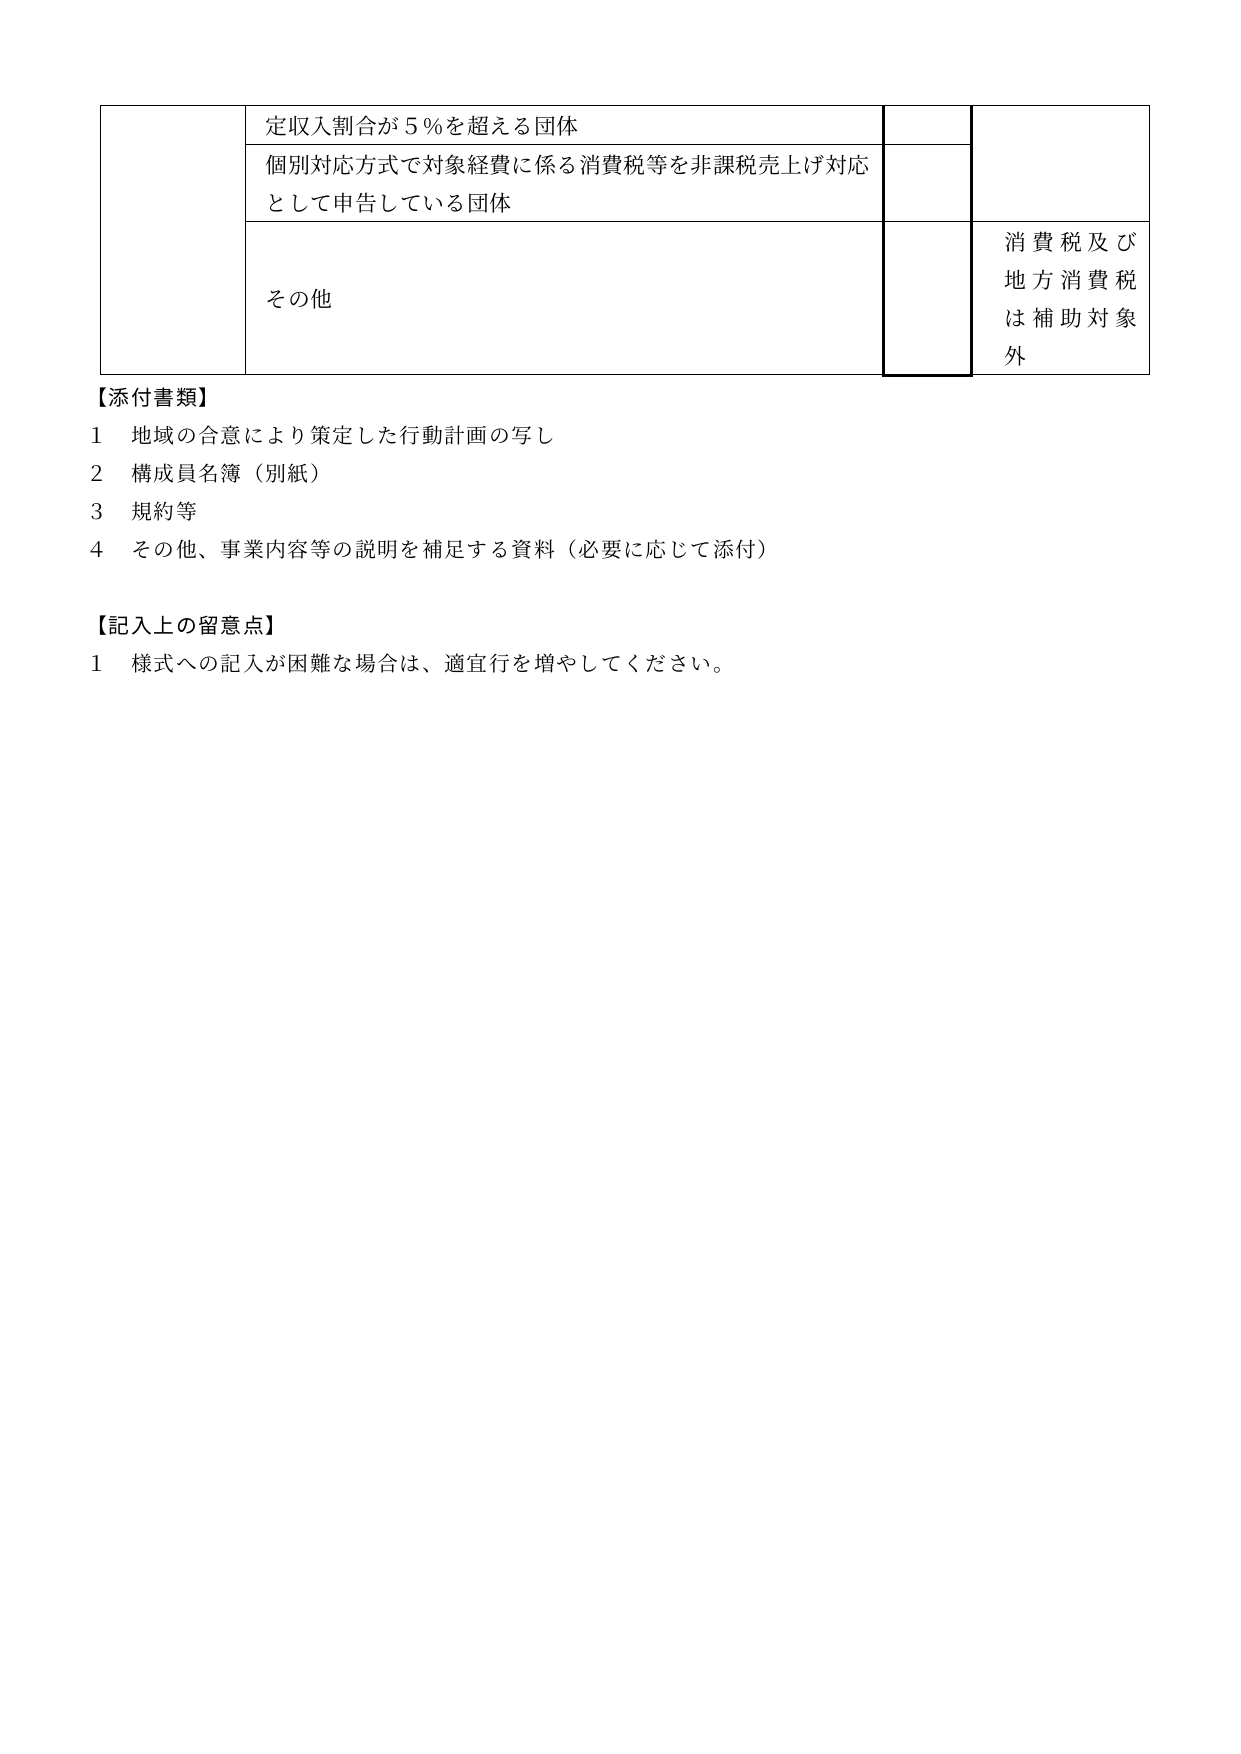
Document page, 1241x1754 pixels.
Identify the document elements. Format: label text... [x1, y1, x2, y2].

text １ 地域の合意により策定した行動計画の写し [63, 415, 1206, 453]
text ３ 規約等 [63, 491, 1206, 529]
text 【添付書類】 [64, 377, 1206, 415]
table_cell [885, 145, 970, 221]
text １ 様式への記入が困難な場合は、適宜行を増やしてください。 [64, 643, 1206, 681]
table_cell [885, 106, 970, 144]
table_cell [246, 106, 882, 144]
table_cell 個別対応方式で対象経費に係る消費税等を非課税売上げ対応として申告している団体 [246, 145, 882, 221]
table_cell 消費税及び地方消費税は補助対象外 [973, 222, 1149, 374]
table_cell その他 [246, 222, 882, 374]
table_cell [885, 222, 970, 374]
text ２ 構成員名簿（別紙） [63, 453, 1206, 491]
text 【記入上の留意点】 [42, 605, 1206, 643]
text ４ その他、事業内容等の説明を補足する資料（必要に応じて添付） [64, 529, 1206, 567]
